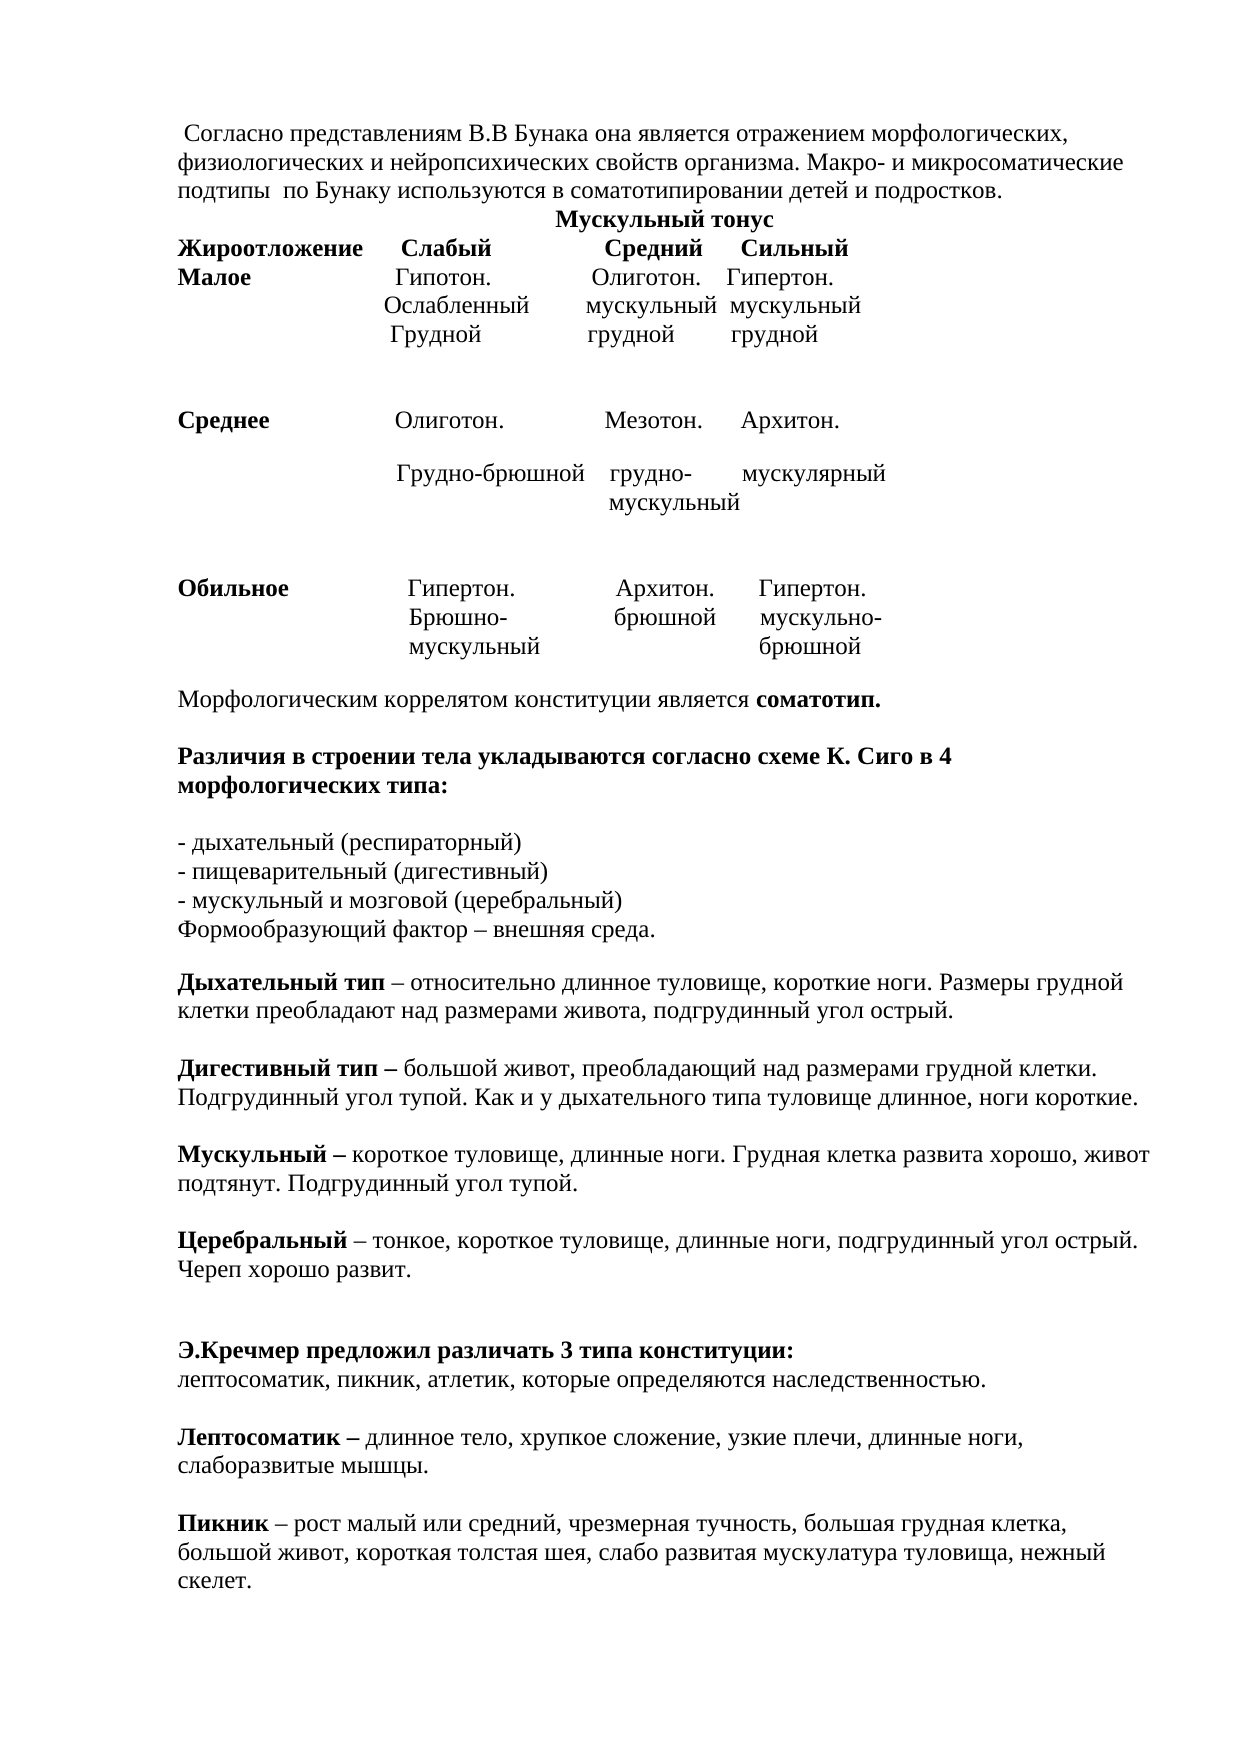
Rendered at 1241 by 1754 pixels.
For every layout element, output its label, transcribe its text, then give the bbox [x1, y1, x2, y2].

text Дигестивный тип – большой живот, преобладающий над размерами грудной клетки. Подгрудинный угол тупой. Как и у дыхательного типа туловище длинное, ноги короткие. [177, 1053, 1152, 1110]
text Грудно-брюшной грудно- мускулярный [177, 458, 1152, 487]
text Пикник – рост малый или средний, чрезмерная тучность, большая грудная клетка, большой живот, короткая толстая шея, слабо развитая мускулатура туловища, нежный скелет. [177, 1508, 1152, 1594]
text Морфологическим коррелятом конституции является соматотип. [177, 684, 1152, 712]
text Ослабленный мускульный мускульный [177, 291, 1152, 319]
text Среднее Олиготон. Мезотон. Архитон. [177, 406, 1152, 434]
text - пищеварительный (дигестивный) [177, 856, 1152, 885]
text Брюшно- брюшной мускульно- [177, 602, 1152, 631]
text - дыхательный (респираторный) [177, 827, 1152, 856]
text Обильное Гипертон. Архитон. Гипертон. [177, 573, 1152, 602]
text Мускульный – короткое туловище, длинные ноги. Грудная клетка развита хорошо, живот подтянут. Подгрудинный угол тупой. [177, 1139, 1152, 1197]
text Церебральный – тонкое, короткое туловище, длинные ноги, подгрудинный угол острый. Череп хорошо развит. [177, 1225, 1152, 1283]
text - мускульный и мозговой (церебральный) [177, 885, 1152, 914]
text Согласно представлениям В.В Бунака она является отражением морфологических, физиологических и нейропсихических свойств организма. Макро- и микросоматические подтипы по Бунаку используются в соматотипировании детей и подростков. [177, 118, 1152, 204]
text Э.Кречмер предложил различать 3 типа конституции: [177, 1336, 1152, 1364]
text Мускульный тонус [177, 204, 1152, 233]
text Грудной грудной грудной [177, 319, 1152, 348]
text мускульный [177, 487, 1152, 516]
text лептосоматик, пикник, атлетик, которые определяются наследственностью. [177, 1364, 1152, 1393]
text Формообразующий фактор – внешняя среда. [177, 914, 1152, 942]
text Лептосоматик – длинное тело, хрупкое сложение, узкие плечи, длинные ноги, слаборазвитые мышцы. [177, 1422, 1152, 1479]
text Малое Гипотон. Олиготон. Гипертон. [177, 262, 1152, 291]
text Жироотложение Слабый Средний Сильный [177, 233, 1152, 262]
text Различия в строении тела укладываются согласно схеме К. Сиго в 4 морфологических типа: [177, 741, 1152, 799]
text мускульный брюшной [177, 631, 1152, 660]
text Дыхательный тип – относительно длинное туловище, короткие ноги. Размеры грудной клетки преобладают над размерами живота, подгрудинный угол острый. [177, 967, 1152, 1024]
